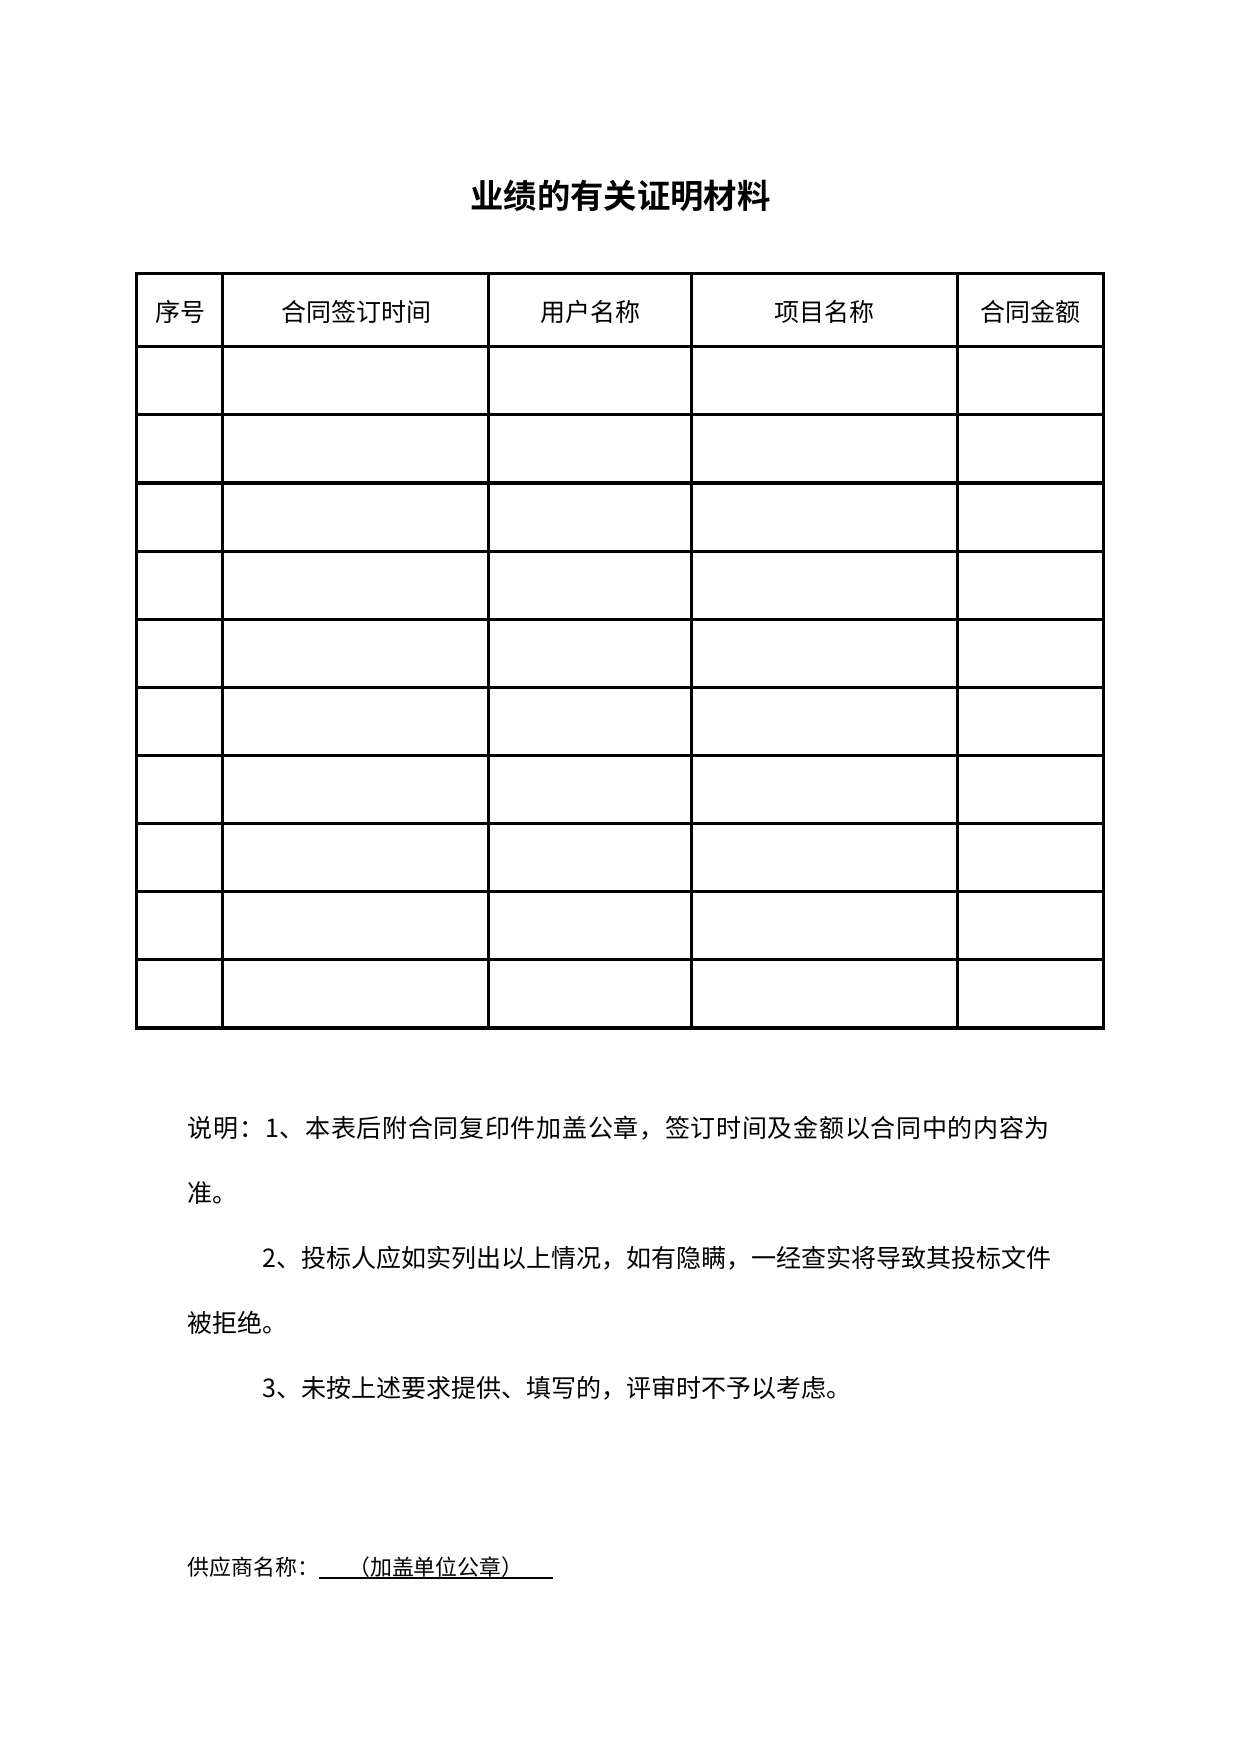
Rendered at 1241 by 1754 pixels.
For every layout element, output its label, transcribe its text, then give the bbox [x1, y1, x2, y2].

table_cell [138, 553, 221, 618]
table_cell [959, 893, 1102, 958]
table_cell [224, 825, 487, 890]
table_cell [224, 893, 487, 958]
table_cell [693, 416, 956, 481]
table_cell [693, 825, 956, 890]
table_cell [959, 757, 1102, 822]
table_cell [959, 621, 1102, 686]
table_cell [138, 825, 221, 890]
list 2、投标人应如实列出以上情况，如有隐瞒，一经查实将导致其投标文件被拒绝。 [187, 1224, 1053, 1354]
table_header 用户名称 [490, 275, 690, 345]
table_cell [693, 757, 956, 822]
table_cell [224, 416, 487, 481]
table_header 合同金额 [959, 275, 1102, 345]
table_cell [138, 416, 221, 481]
table_cell [224, 757, 487, 822]
table_cell [224, 961, 487, 1026]
table_cell [959, 961, 1102, 1026]
table_cell [490, 757, 690, 822]
table_cell [490, 348, 690, 413]
table_cell [490, 553, 690, 618]
table_cell [224, 348, 487, 413]
table_cell [224, 621, 487, 686]
table_cell [224, 689, 487, 754]
table_cell [138, 348, 221, 413]
table_cell [138, 961, 221, 1026]
table_cell [138, 757, 221, 822]
table_cell [224, 485, 487, 549]
table_cell [490, 416, 690, 481]
table_cell [693, 553, 956, 618]
table_cell [959, 348, 1102, 413]
table_cell [693, 961, 956, 1026]
table_cell [693, 621, 956, 686]
table_cell [693, 348, 956, 413]
table_cell [490, 893, 690, 958]
table_cell [138, 689, 221, 754]
table_cell [490, 689, 690, 754]
text 供应商名称： （加盖单位公章） [187, 1549, 996, 1582]
list 3、未按上述要求提供、填写的，评审时不予以考虑。 [187, 1354, 1053, 1419]
table_cell [959, 485, 1102, 549]
table_header 合同签订时间 [224, 275, 487, 345]
table_header 序号 [138, 275, 221, 345]
table_cell [490, 961, 690, 1026]
table_cell [490, 485, 690, 549]
table_cell [693, 689, 956, 754]
table_cell [959, 416, 1102, 481]
table_cell [490, 621, 690, 686]
table_cell [138, 621, 221, 686]
text 业绩的有关证明材料 [187, 162, 1053, 227]
table_cell [693, 893, 956, 958]
table_cell [959, 689, 1102, 754]
table_cell [490, 825, 690, 890]
table_cell [224, 553, 487, 618]
table_cell [138, 893, 221, 958]
table_cell [693, 485, 956, 549]
table_cell [138, 485, 221, 549]
table_header 项目名称 [693, 275, 956, 345]
table_cell [959, 553, 1102, 618]
table_cell [959, 825, 1102, 890]
list 说明：1、本表后附合同复印件加盖公章，签订时间及金额以合同中的内容为准。 [187, 1094, 1053, 1224]
